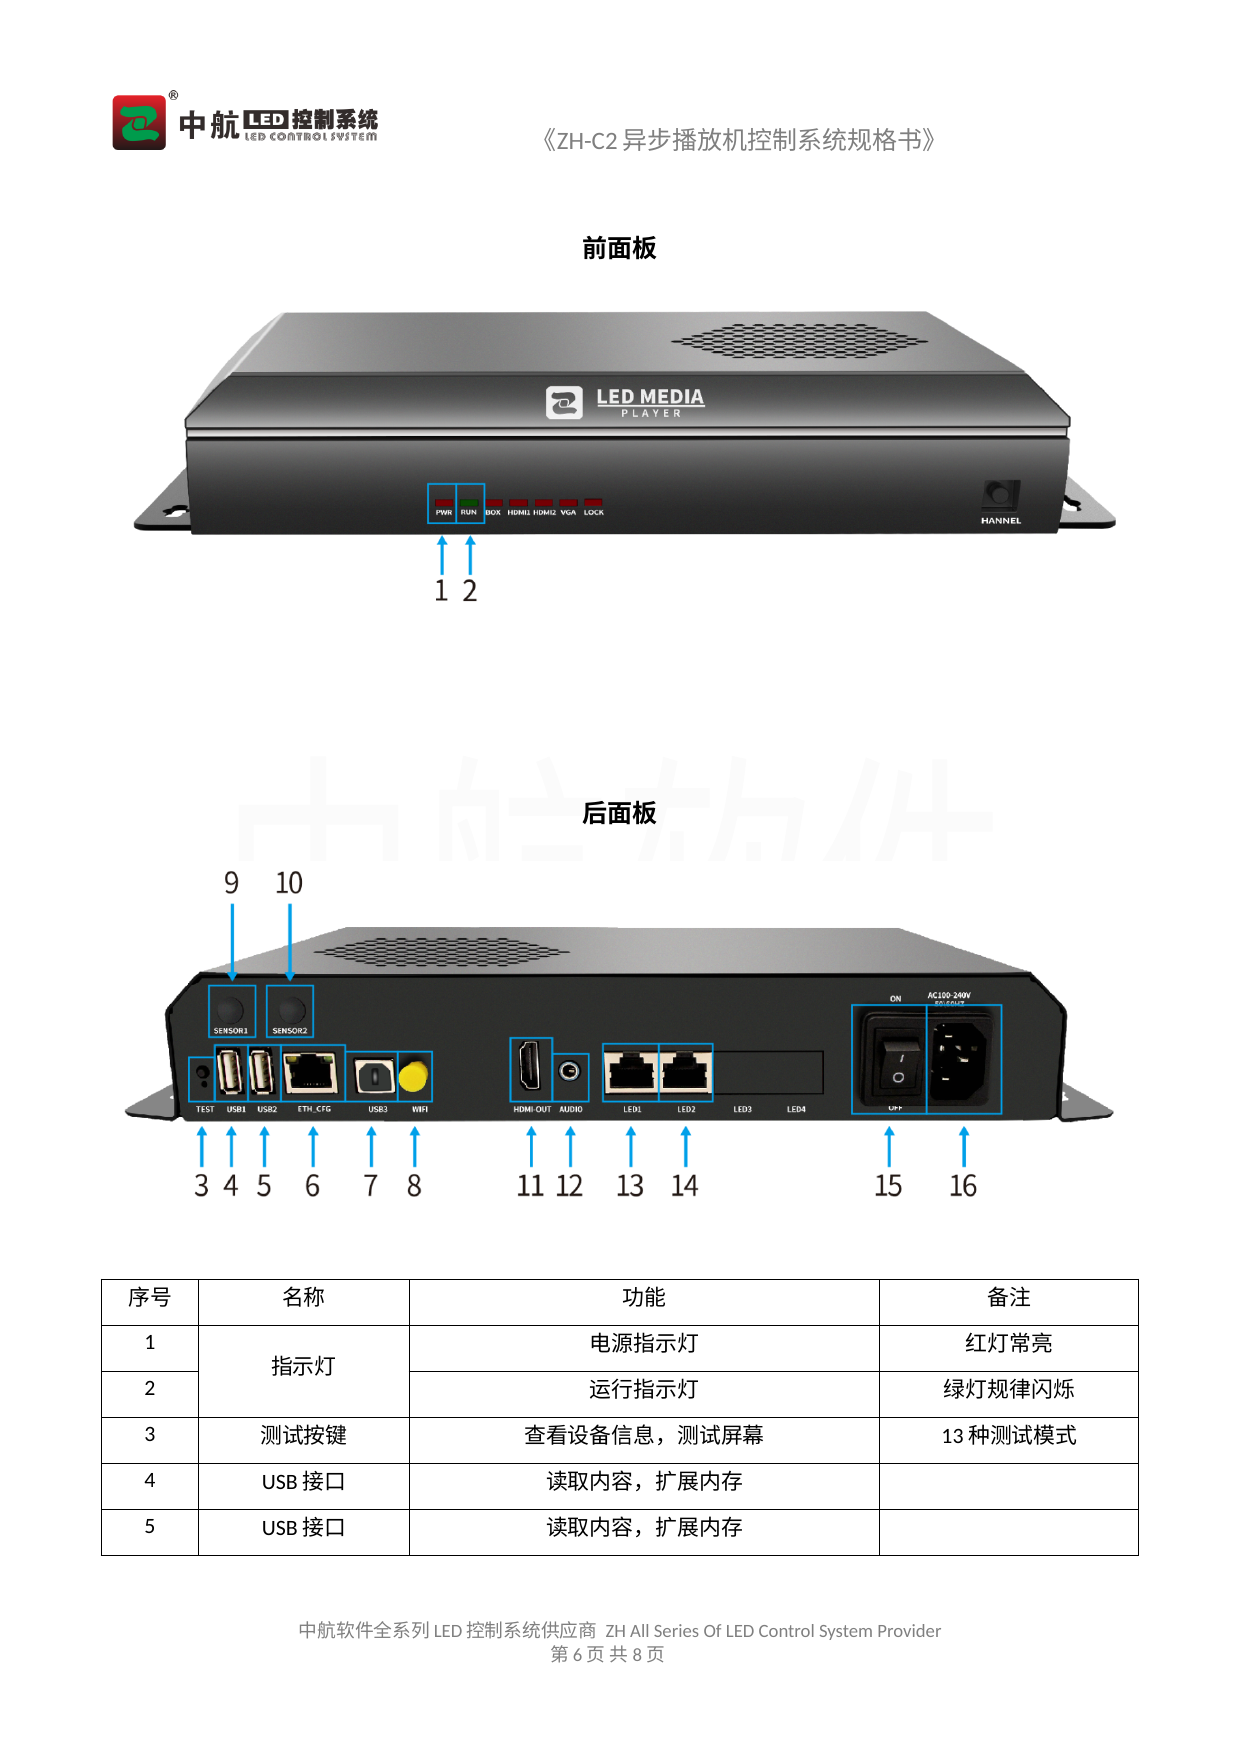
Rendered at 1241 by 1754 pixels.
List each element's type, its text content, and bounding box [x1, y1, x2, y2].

table_cell 电源指示灯 [410, 1326, 879, 1371]
table_cell 5 [102, 1510, 198, 1555]
picture [112, 297, 1128, 608]
table_cell [880, 1510, 1138, 1555]
table_cell 3 [102, 1418, 198, 1463]
table_header 名称 [199, 1280, 409, 1324]
table_cell 红灯常亮 [880, 1326, 1138, 1371]
picture [112, 90, 388, 150]
table_cell 2 [102, 1372, 198, 1417]
table_header 功能 [410, 1280, 879, 1324]
table_cell 1 [102, 1326, 198, 1371]
table_cell 指示灯 [199, 1326, 409, 1417]
table_cell 运行指示灯 [410, 1372, 879, 1417]
table_cell 13种测试模式 [880, 1418, 1138, 1463]
table_cell 测试按键 [199, 1418, 409, 1463]
table_header 备注 [880, 1280, 1138, 1324]
text 后面板 [112, 779, 1128, 844]
table_cell USB接口 [199, 1464, 409, 1509]
table_cell 读取内容，扩展内存 [410, 1510, 879, 1555]
table_cell 读取内容，扩展内存 [410, 1464, 879, 1509]
picture [112, 861, 1127, 1220]
table_header 序号 [102, 1280, 198, 1324]
table_cell 4 [102, 1464, 198, 1509]
table_cell 查看设备信息，测试屏幕 [410, 1418, 879, 1463]
table_cell 绿灯规律闪烁 [880, 1372, 1138, 1417]
table_cell USB接口 [199, 1510, 409, 1555]
table_cell [880, 1464, 1138, 1509]
text 前面板 [112, 214, 1128, 279]
